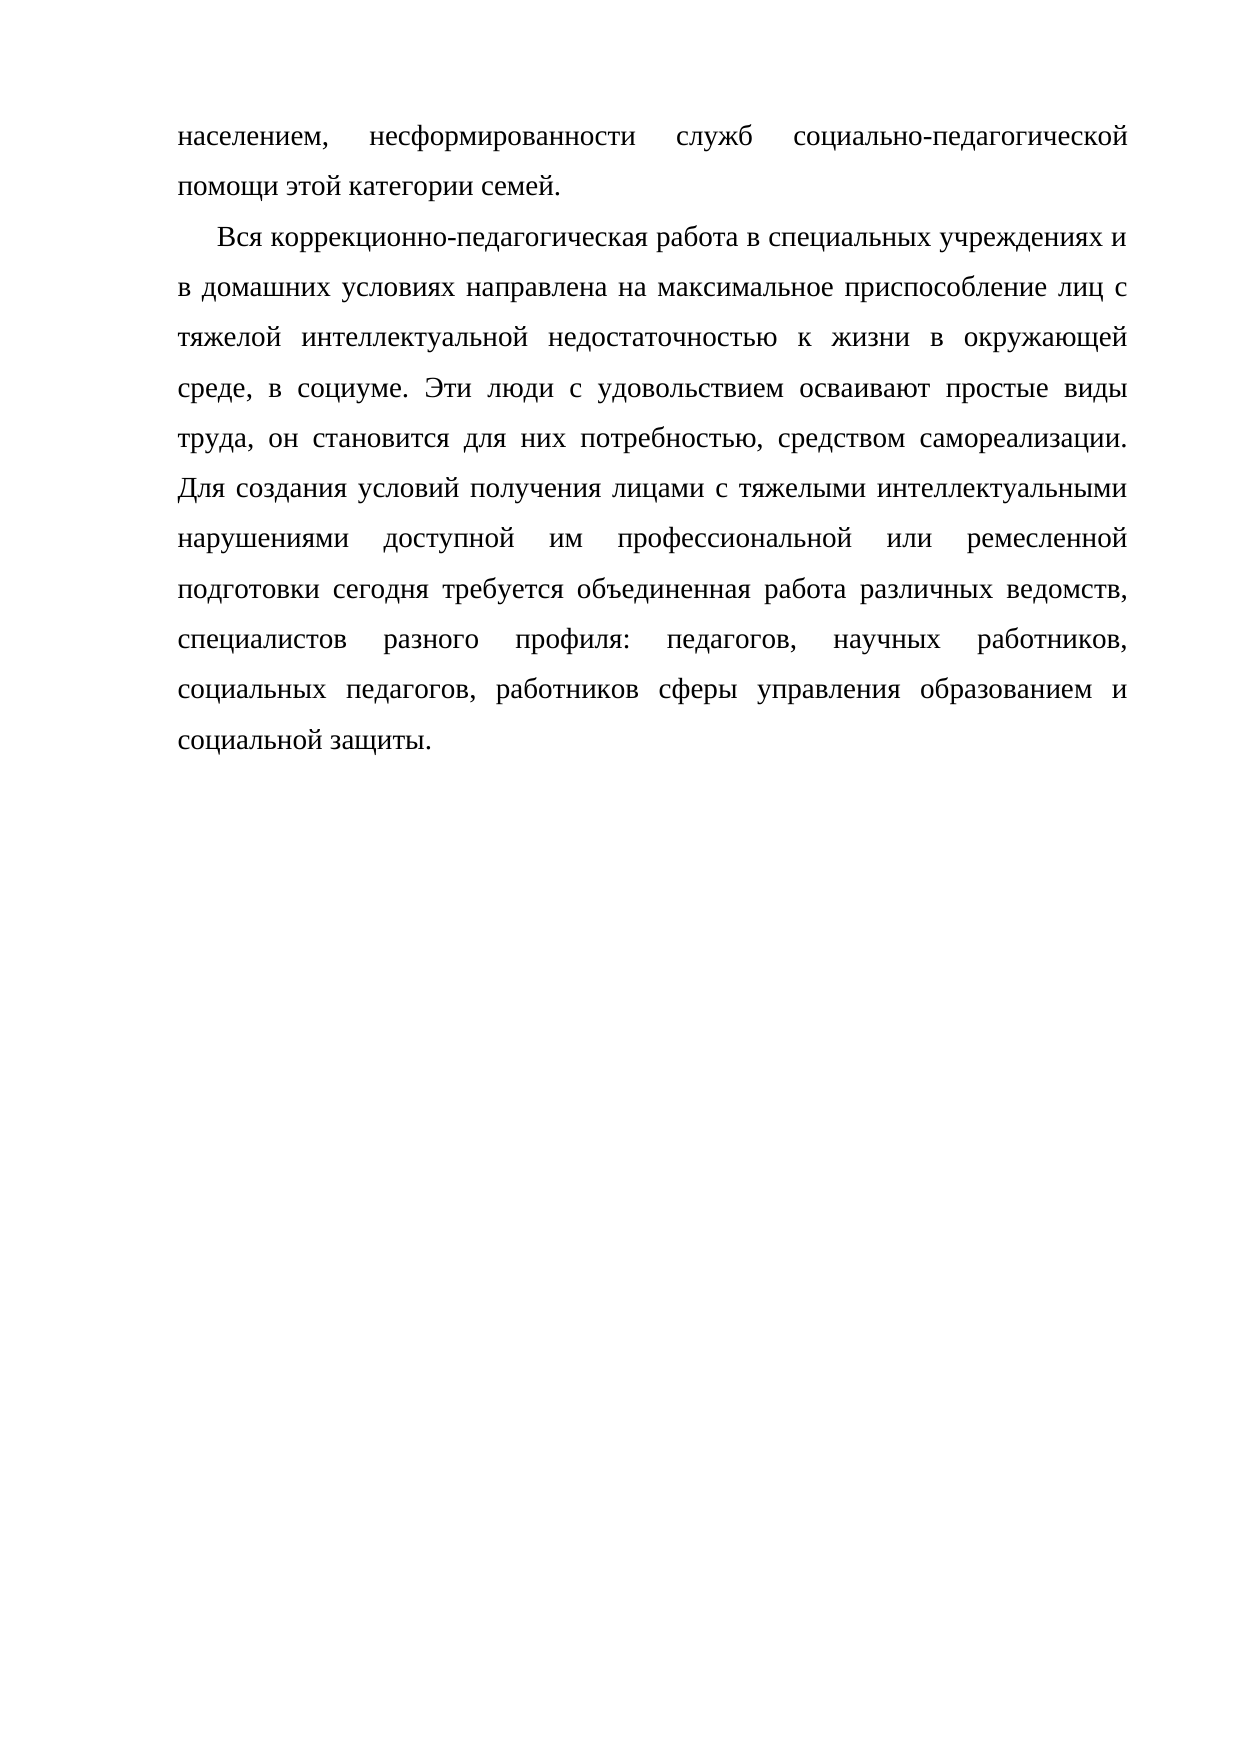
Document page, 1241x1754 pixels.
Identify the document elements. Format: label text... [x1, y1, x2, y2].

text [177, 118, 1128, 202]
text Вся коррекционно-педагогическая работа в специальных учреждениях и в домашних условиях направлена на максимальное приспособление лиц с тяжелой интеллектуальной недостаточностью к жизни в окружающей среде, в социуме. Эти люди с удовольствием осваивают простые виды труда, он становится для них потребностью, средством самореализации. Для создания условий получения лицами с тяжелыми интеллектуальными нарушениями доступной им профессиональной или ремесленной подготовки сегодня требуется объединенная работа различных ведомств, специалистов разного профиля: педагогов, научных работников, социальных педагогов, работников сферы управления образованием и социальной защиты. [177, 219, 1128, 755]
